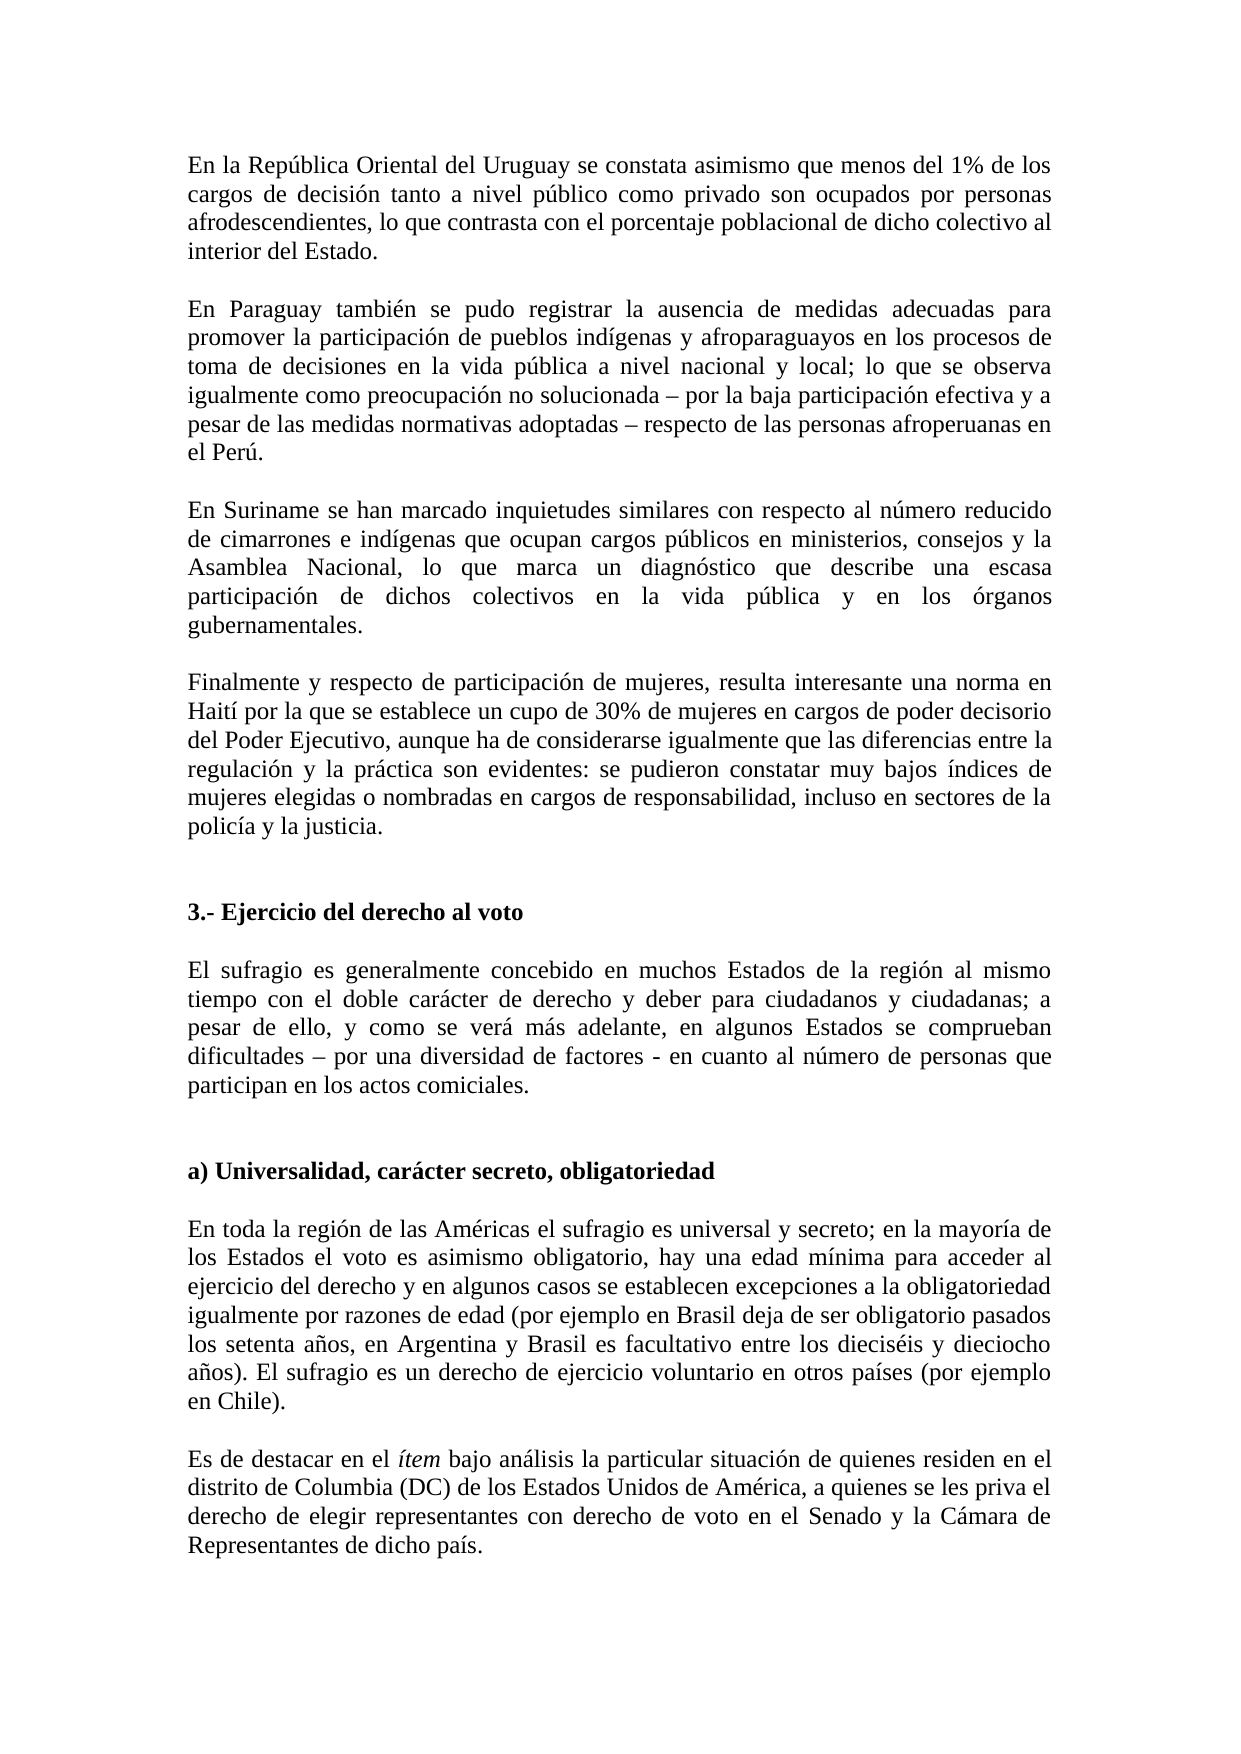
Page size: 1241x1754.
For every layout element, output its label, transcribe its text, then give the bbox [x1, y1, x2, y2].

text En Paraguay también se pudo registrar la ausencia de medidas adecuadas para promover la participación de pueblos indígenas y afroparaguayos en los procesos de toma de decisiones en la vida pública a nivel nacional y local; lo que se observa igualmente como preocupación no solucionada – por la baja participación efectiva y a pesar de las medidas normativas adoptadas – respecto de las personas afroperuanas en el Perú. [187, 294, 1053, 466]
text 3.- Ejercicio del derecho al voto [187, 897, 1053, 926]
text En toda la región de las Américas el sufragio es universal y secreto; en la mayoría de los Estados el voto es asimismo obligatorio, hay una edad mínima para acceder al ejercicio del derecho y en algunos casos se establecen excepciones a la obligatoriedad igualmente por razones de edad (por ejemplo en Brasil deja de ser obligatorio pasados los setenta años, en Argentina y Brasil es facultativo entre los dieciséis y dieciocho años). El sufragio es un derecho de ejercicio voluntario en otros países (por ejemplo en Chile). [187, 1214, 1053, 1415]
text El sufragio es generalmente concebido en muchos Estados de la región al mismo tiempo con el doble carácter de derecho y deber para ciudadanos y ciudadanas; a pesar de ello, y como se verá más adelante, en algunos Estados se comprueban dificultades – por una diversidad de factores - en cuanto al número de personas que participan en los actos comiciales. [187, 955, 1053, 1099]
text Es de destacar en el ítem bajo análisis la particular situación de quienes residen en el distrito de Columbia (DC) de los Estados Unidos de América, a quienes se les priva el derecho de elegir representantes con derecho de voto en el Senado y la Cámara de Representantes de dicho país. [187, 1444, 1053, 1559]
text En Suriname se han marcado inquietudes similares con respecto al número reducido de cimarrones e indígenas que ocupan cargos públicos en ministerios, consejos y la Asamblea Nacional, lo que marca un diagnóstico que describe una escasa participación de dichos colectivos en la vida pública y en los órganos gubernamentales. [187, 495, 1053, 639]
text En la República Oriental del Uruguay se constata asimismo que menos del 1% de los cargos de decisión tanto a nivel público como privado son ocupados por personas afrodescendientes, lo que contrasta con el porcentaje poblacional de dicho colectivo al interior del Estado. [187, 150, 1053, 265]
text a) Universalidad, carácter secreto, obligatoriedad [187, 1156, 1053, 1185]
text Finalmente y respecto de participación de mujeres, resulta interesante una norma en Haití por la que se establece un cupo de 30% de mujeres en cargos de poder decisorio del Poder Ejecutivo, aunque ha de considerarse igualmente que las diferencias entre la regulación y la práctica son evidentes: se pudieron constatar muy bajos índices de mujeres elegidas o nombradas en cargos de responsabilidad, incluso en sectores de la policía y la justicia. [187, 667, 1053, 840]
